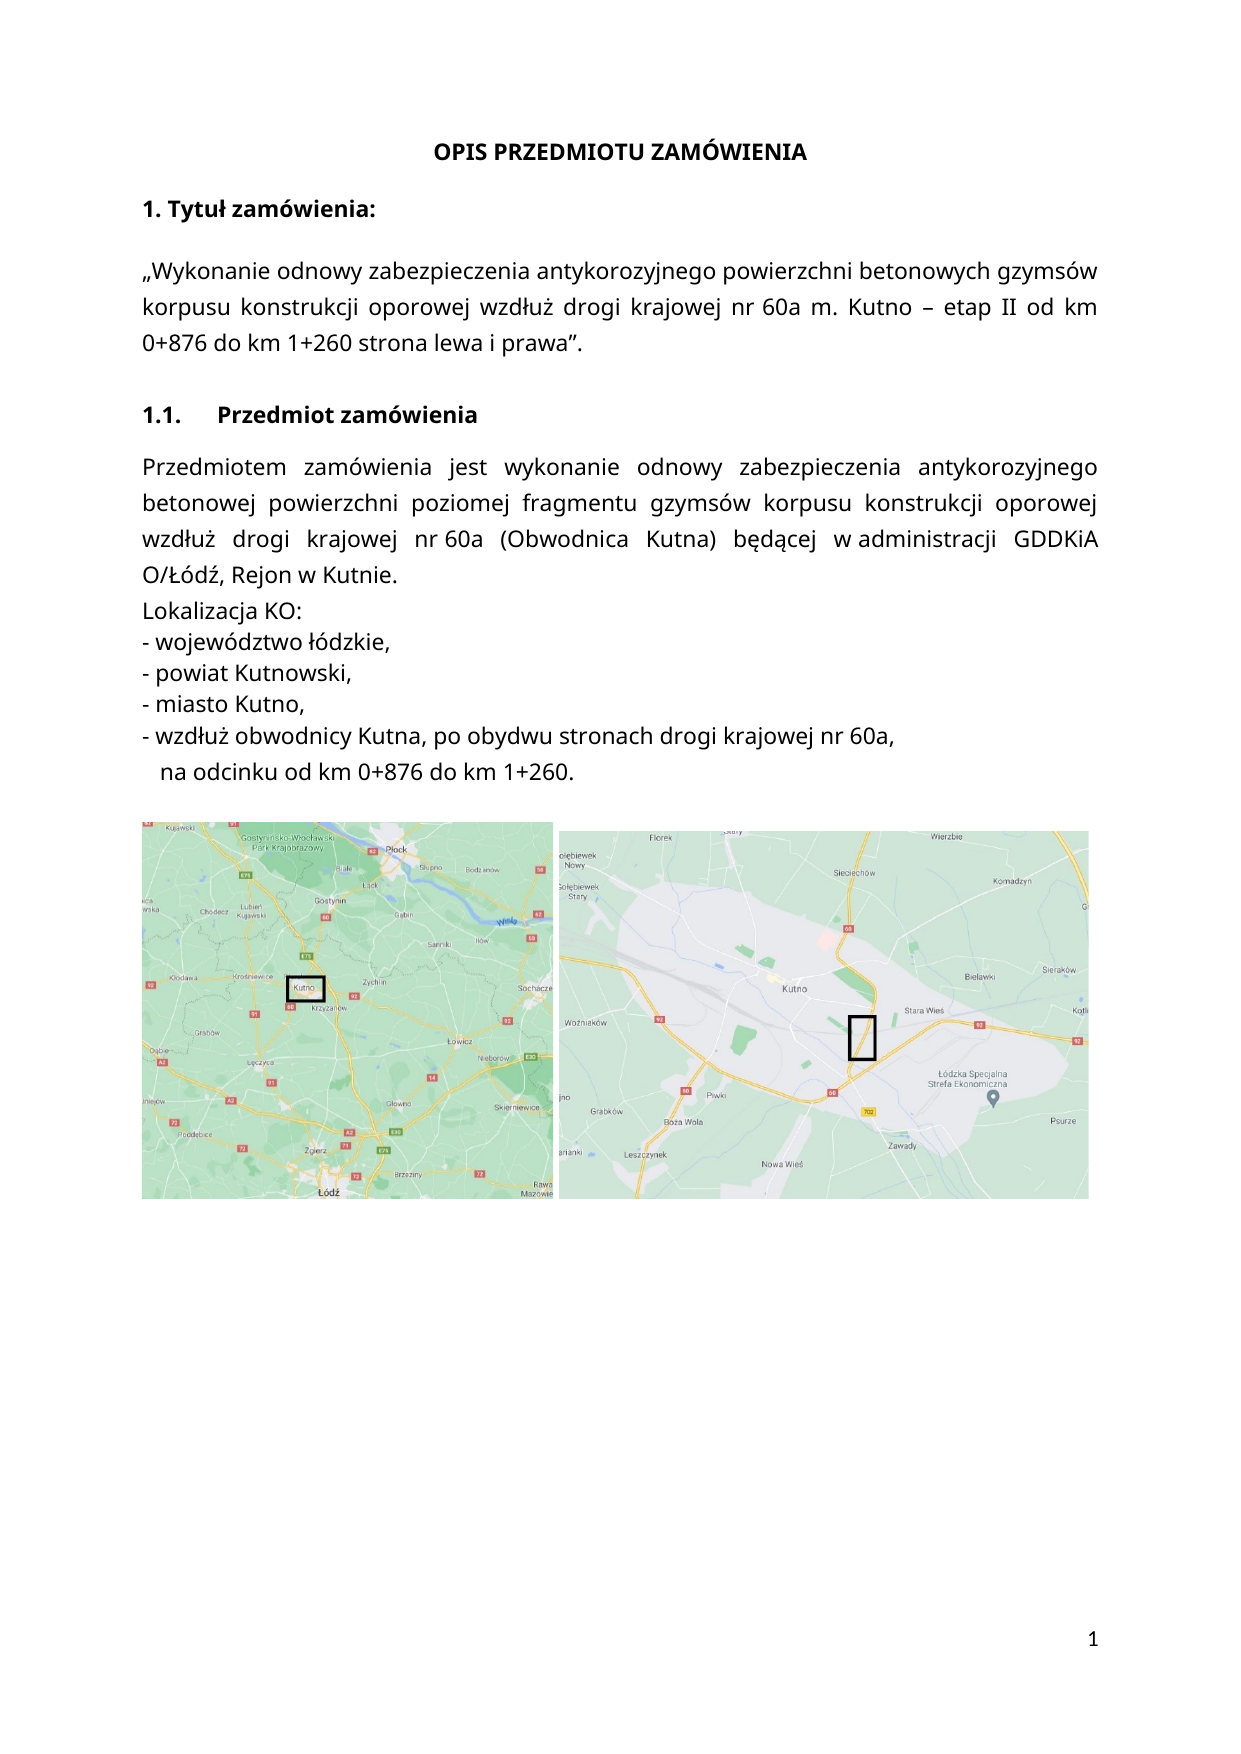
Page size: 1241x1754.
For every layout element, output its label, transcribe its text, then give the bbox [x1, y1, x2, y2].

picture [559, 831, 1089, 1199]
text 1. Tytuł zamówienia: [142, 193, 1098, 224]
picture [141, 822, 554, 1199]
text Lokalizacja KO: [142, 595, 1098, 626]
text - wzdłuż obwodnicy Kutna, po obydwu stronach drogi krajowej nr 60a, [142, 720, 1098, 751]
text - województwo łódzkie, [142, 626, 1098, 657]
text - miasto Kutno, [142, 688, 1098, 720]
text Przedmiotem zamówienia jest wykonanie odnowy zabezpieczenia antykorozyjnego betonowej powierzchni poziomej fragmentu gzymsów korpusu konstrukcji oporowej wzdłuż drogi krajowej nr 60a (Obwodnica Kutna) będącej w administracji GDDKiA O/Łódź, Rejon w Kutnie. [142, 451, 1098, 590]
list Przedmiot zamówienia [142, 399, 1098, 430]
text OPIS PRZEDMIOTU ZAMÓWIENIA [142, 136, 1098, 167]
text „Wykonanie odnowy zabezpieczenia antykorozyjnego powierzchni betonowych gzymsów korpusu konstrukcji oporowej wzdłuż drogi krajowej nr 60a m. Kutno – etap II od km 0+876 do km 1+260 strona lewa i prawa”. [142, 255, 1098, 358]
text - powiat Kutnowski, [142, 657, 1098, 688]
text na odcinku od km 0+876 do km 1+260. [142, 756, 1098, 787]
